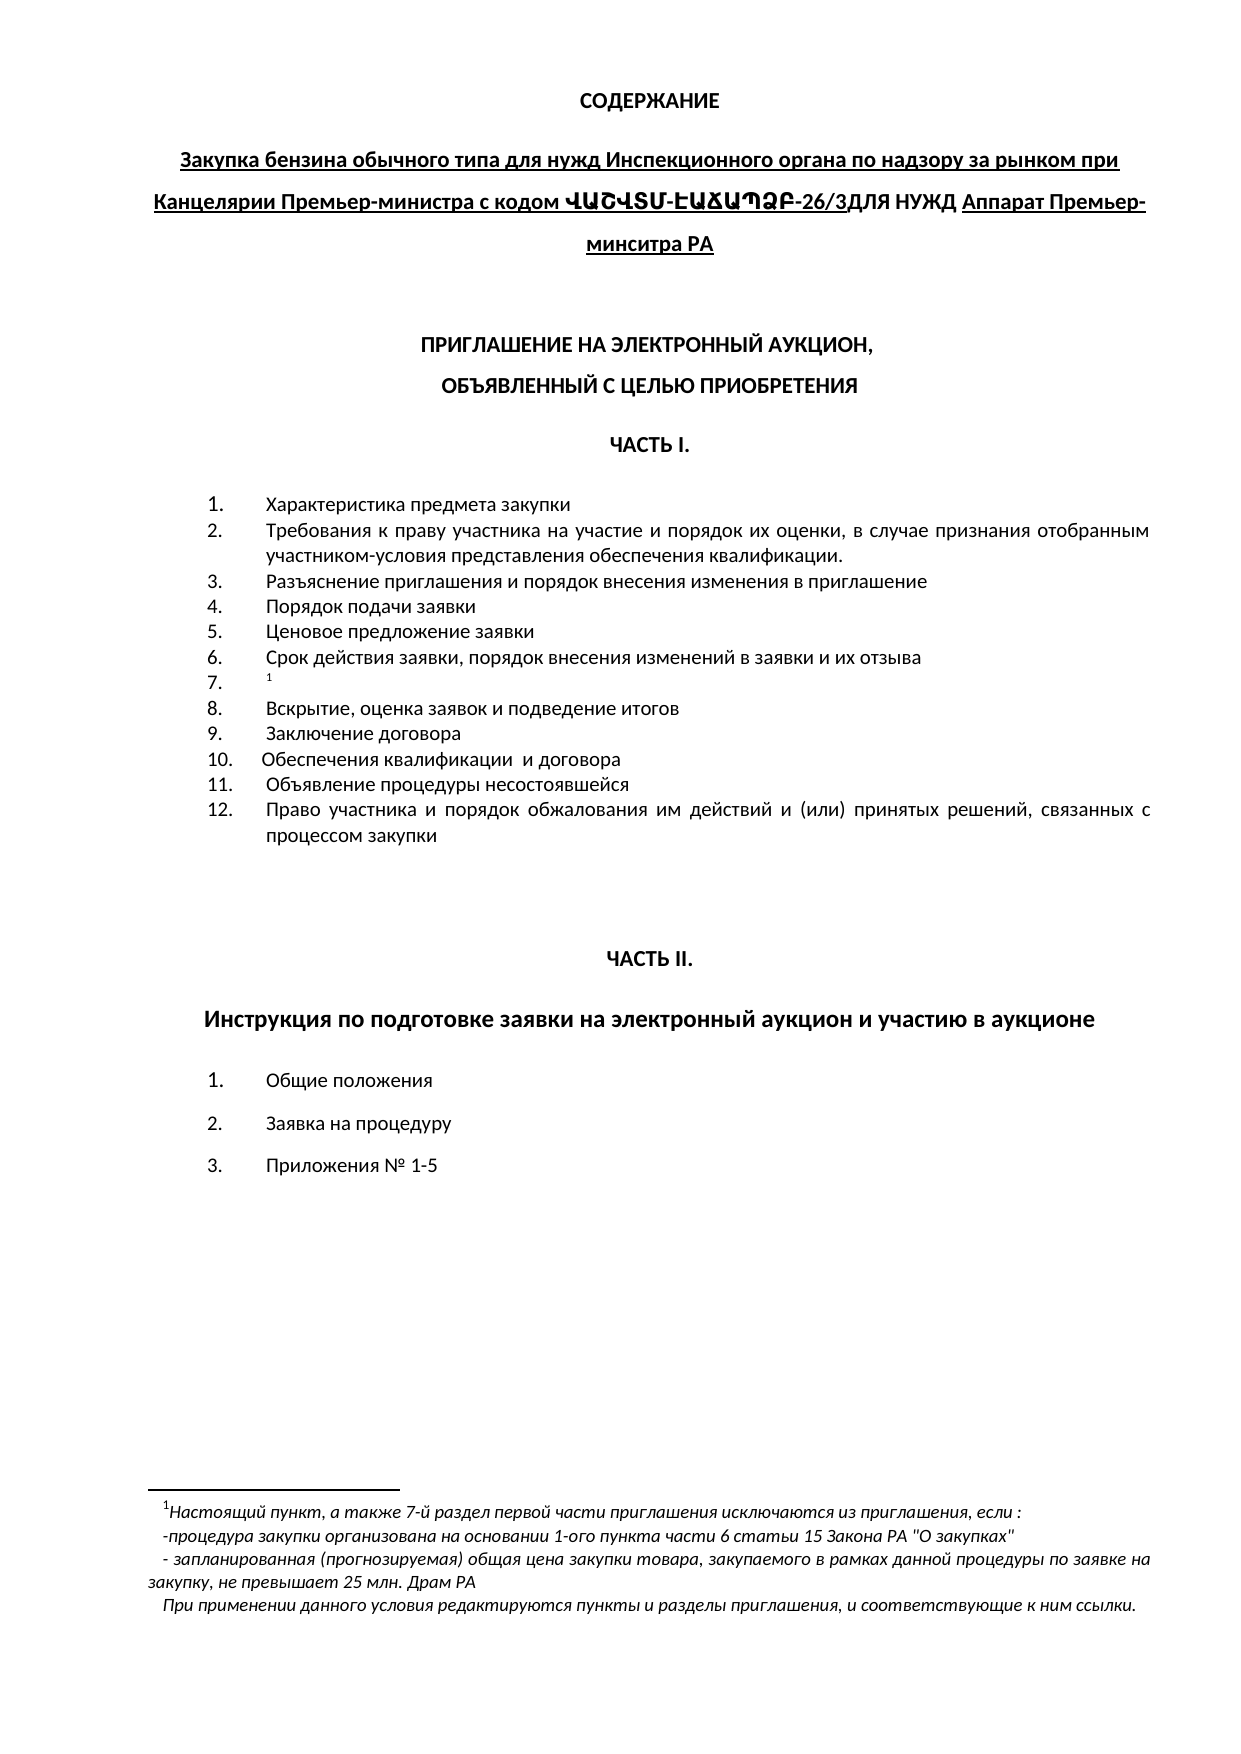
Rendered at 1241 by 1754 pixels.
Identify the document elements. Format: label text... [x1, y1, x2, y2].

text СОДЕРЖАНИЕ [148, 86, 1152, 114]
text 6. Срок действия заявки, порядок внесения изменений в заявки и их отзыва [207, 644, 1152, 669]
text 2. Требования к праву участника на участие и порядок их оценки, в случае признания отобранным участником-условия представления обеспечения квалификации. [207, 517, 1152, 568]
text Закупка бензина обычного типа для нужд Инспекционного органа по надзору за рынком при Канцелярии Премьер-министра с кодом ՎԱՇՎՏՄ-ԷԱՃԱՊՁԲ-26/3ДЛЯ НУЖД Аппарат Премьер-минситра РА [148, 145, 1152, 257]
text 12. Право участника и порядок обжалования им действий и (или) принятых решений, связанных с процессом закупки [207, 797, 1152, 847]
text 7. [207, 669, 1152, 695]
text 4. Порядок подачи заявки [207, 593, 1152, 619]
text ПРИГЛАШЕНИЕ НА ЭЛЕКТРОННЫЙ АУКЦИОН, ОБЪЯВЛЕННЫЙ С ЦЕЛЬЮ ПРИОБРЕТЕНИЯ [148, 330, 1152, 400]
text 3. Приложения № 1-5 [207, 1152, 1152, 1177]
text 8. Вскрытие, оценка заявок и подведение итогов [207, 695, 1152, 720]
text 11. Объявление процедуры несостоявшейся [207, 771, 1152, 797]
text 2. Заявка на процедуру [207, 1110, 1152, 1135]
text ЧАСТЬ II. [148, 944, 1152, 972]
text 9. Заключение договора [207, 720, 1152, 746]
text Инструкция по подготовке заявки на электронный аукцион и участию в аукционе [148, 1003, 1152, 1033]
text 5. Ценовое предложение заявки [207, 619, 1152, 644]
text 3. Разъяснение приглашения и порядок внесения изменения в приглашение [207, 568, 1152, 593]
text ЧАСТЬ I. [148, 430, 1152, 458]
text 1. Характеристика предмета закупки [207, 489, 1152, 517]
text 10. Обеспечения квалификации и договора [207, 746, 1152, 771]
text 1. Общие положения [207, 1065, 1152, 1093]
